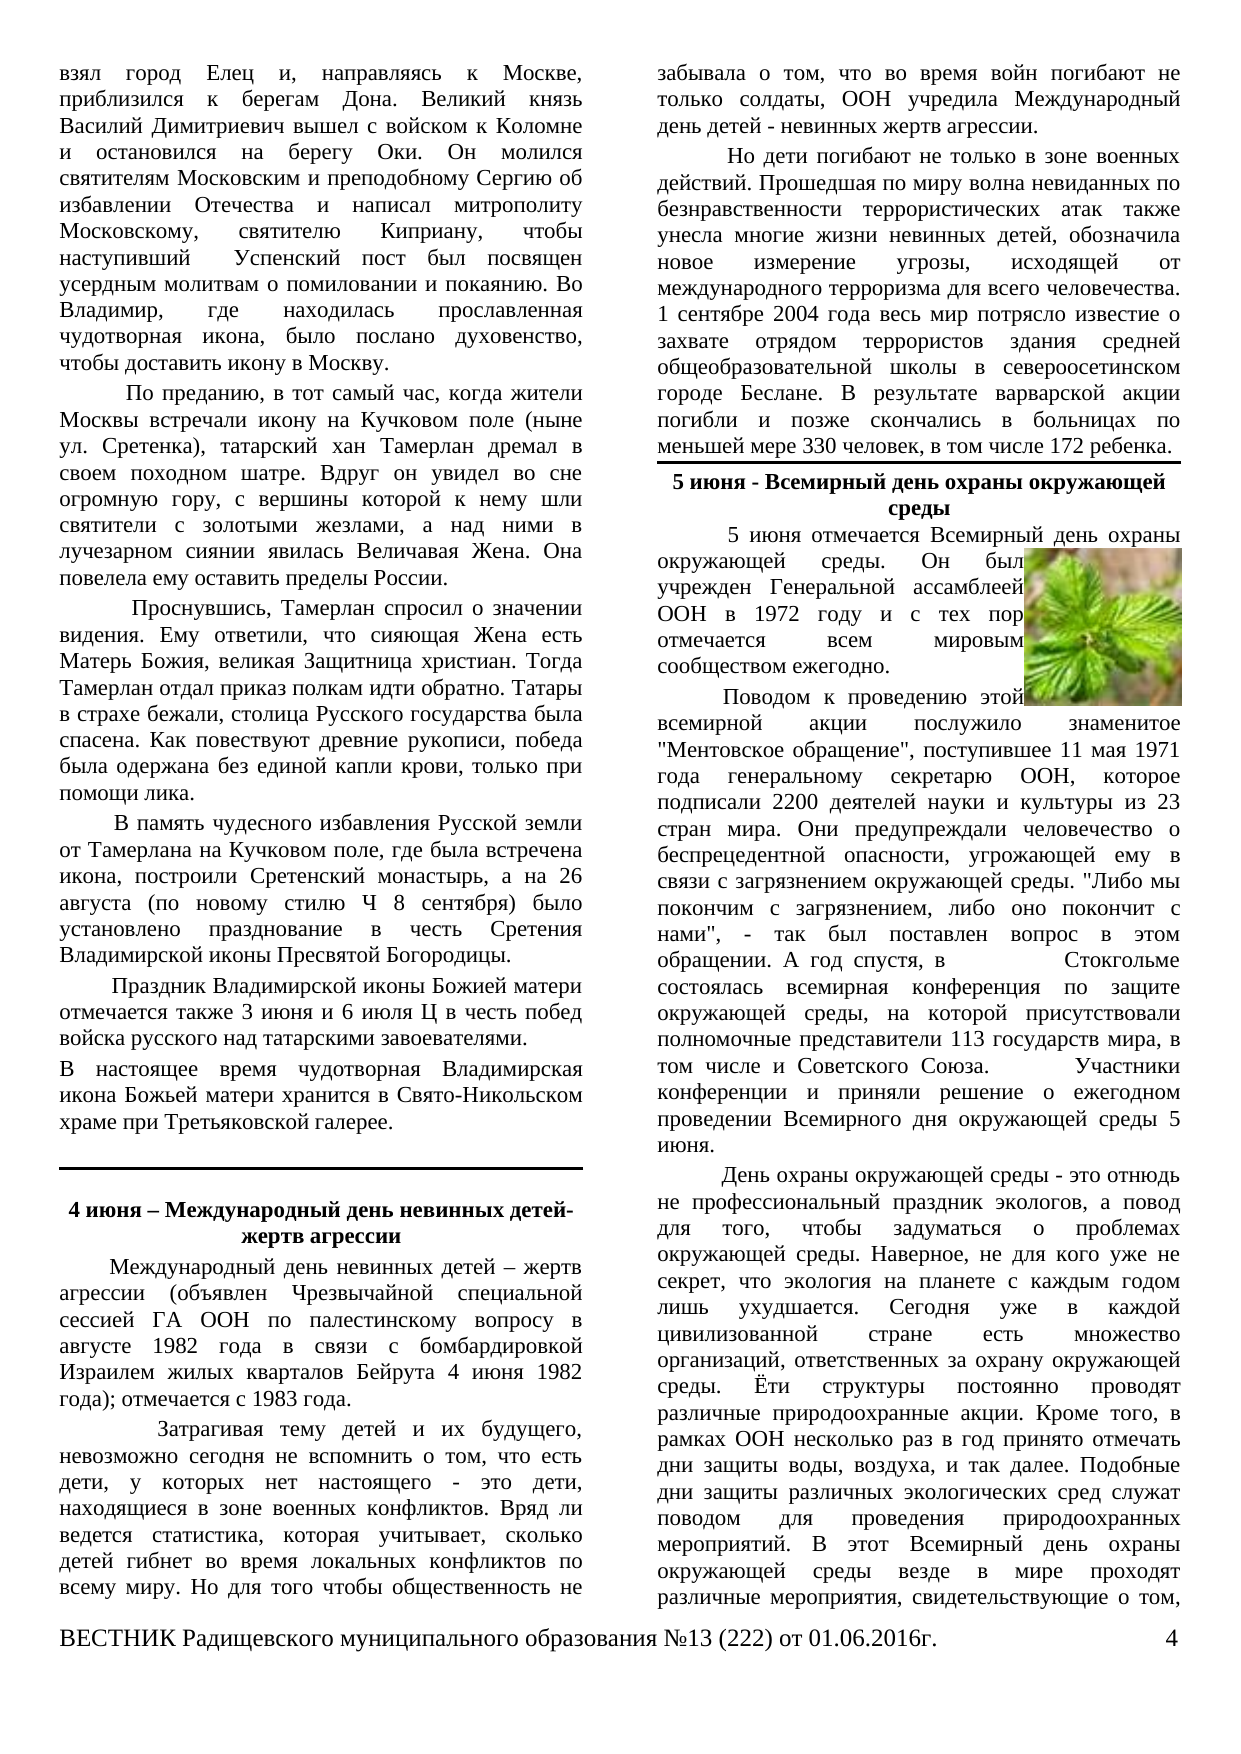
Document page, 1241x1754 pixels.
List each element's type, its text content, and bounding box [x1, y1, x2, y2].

text 4 июня – Международный день невинных детей- жертв агрессии [59, 1196, 583, 1249]
text Международный день невинных детей – жертв агрессии (объявлен Чрезвычайной специальной сессией ГА ООН по палестинскому вопросу в августе 1982 года в связи с бомбардировкой Израилем жилых кварталов Бейрута 4 июня 1982 года); отмечается с 1983 года. [59, 1253, 583, 1411]
text Поводом к проведению этой всемирной акции послужило знаменитое "Ментовское обращение", поступившее 11 мая 1971 года генеральному секретарю ООН, которое подписали 2200 деятелей науки и культуры из 23 стран мира. Они предупреждали человечество о беспрецедентной опасности, угрожающей ему в связи с загрязнением окружающей среды. "Либо мы покончим с загрязнением, либо оно покончит с нами", - так был поставлен вопрос в этом обращении. А год спустя, в Стокгольме состоялась всемирная конференция по защите окружающей среды, на которой присутствовали полномочные представители 113 государств мира, в том числе и Советского Союза. Участники конференции и приняли решение о ежегодном проведении Всемирного дня окружающей среды 5 июня. [657, 683, 1181, 1157]
text 5 июня отмечается Всемирный день охраны окружающей среды. Он был учрежден Генеральной ассамблеей ООН в 1972 году и с тех пор отмечается всем мировым сообществом ежегодно. [657, 521, 1181, 679]
text Но дети погибают не только в зоне военных действий. Прошедшая по миру волна невиданных по безнравственности террористических атак также унесла многие жизни невинных детей, обозначила новое измерение угрозы, исходящей от международного терроризма для всего человечества. 1 сентябре 2004 года весь мир потрясло известие о захвате отрядом террористов здания средней общеобразовательной школы в североосетинском городе Беслане. В результате варварской акции погибли и позже скончались в больницах по меньшей мере 330 человек, в том числе 172 ребенка. [657, 142, 1181, 461]
text Затрагивая тему детей и их будущего, невозможно сегодня не вспомнить о том, что есть дети, у которых нет настоящего - это дети, находящиеся в зоне военных конфликтов. Вряд ли ведется статистика, которая учитывает, сколько детей гибнет во время локальных конфликтов по всему миру. Но для того чтобы общественность не забывала о том, что во время войн погибают не только солдаты, ООН учредила Международный день детей - невинных жертв агрессии. [657, 59, 1181, 138]
text Проснувшись, Тамерлан спросил о значении видения. Ему ответили, что сияющая Жена есть Матерь Божия, великая Защитница христиан. Тогда Тамерлан отдал приказ полкам идти обратно. Татары в страхе бежали, столица Русского государства была спасена. Как повествуют древние рукописи, победа была одержана без единой капли крови, только при помощи лика. [59, 594, 583, 805]
text В память чудесного избавления Русской земли от Тамерлана на Кучковом поле, где была встречена икона, построили Сретенский монастырь, а на 26 августа (по новому стилю Ч 8 сентября) было установлено празднование в честь Сретения Владимирской иконы Пресвятой Богородицы. [59, 809, 583, 968]
text 5 июня - Всемирный день охраны окружающей среды [657, 468, 1181, 521]
text Затрагивая тему детей и их будущего, невозможно сегодня не вспомнить о том, что есть дети, у которых нет настоящего - это дети, находящиеся в зоне военных конфликтов. Вряд ли ведется статистика, которая учитывает, сколько детей гибнет во время локальных конфликтов по всему миру. Но для того чтобы общественность не забывала о том, что во время войн погибают не только солдаты, ООН учредила Международный день детей - невинных жертв агрессии. [59, 1415, 583, 1600]
text Праздник Владимирской иконы Божией матери отмечается также 3 июня и 6 июля Ц в честь побед войска русского над татарскими завоевателями. [59, 972, 583, 1051]
text В настоящее время чудотворная Владимирская икона Божьей матери хранится в Свято-Никольском храме при Третьяковской галерее. [59, 1055, 583, 1134]
text По преданию, в тот самый час, когда жители Москвы встречали икону на Кучковом поле (ныне ул. Сретенка), татарский хан Тамерлан дремал в своем походном шатре. Вдруг он увидел во сне огромную гору, с вершины которой к нему шли святители с золотыми жезлами, а над ними в лучезарном сиянии явилась Величавая Жена. Она повелела ему оставить пределы России. [59, 379, 583, 590]
picture [1024, 548, 1182, 706]
